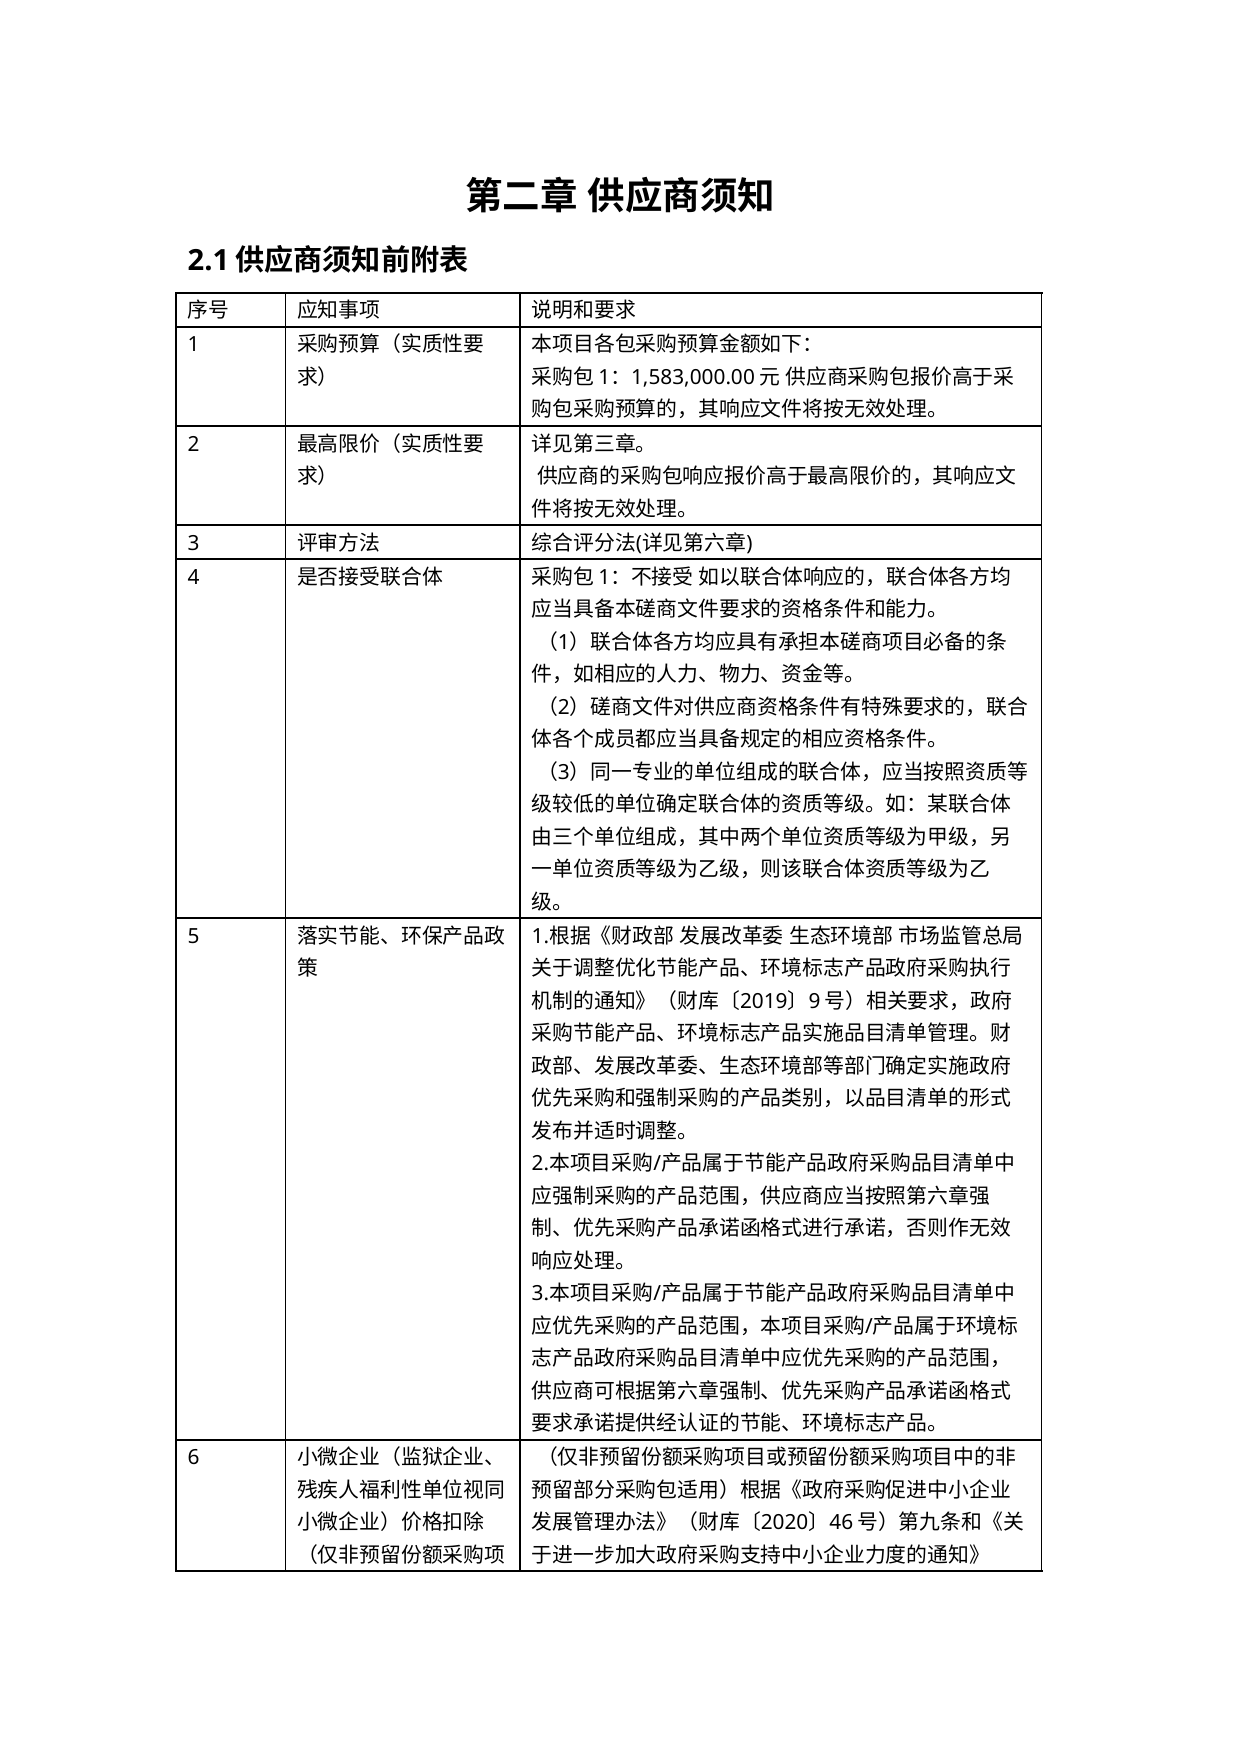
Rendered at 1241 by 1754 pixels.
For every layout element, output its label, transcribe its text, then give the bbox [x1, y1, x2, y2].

table_cell 1 [177, 328, 285, 425]
table_header 应知事项 [286, 294, 519, 326]
table_cell 本项目各包采购预算金额如下： 采购包1：1,583,000.00元 供应商采购包报价高于采购包采购预算的，其响应文件将按无效处理。 [521, 328, 1041, 425]
text 2.1供应商须知前附表 [187, 227, 1053, 292]
table_cell 4 [177, 560, 285, 917]
table_cell 采购包1：不接受 如以联合体响应的，联合体各方均应当具备本磋商文件要求的资格条件和能力。 （1）联合体各方均应具有承担本磋商项目必备的条件，如相应的人力、物力、资金等。 （2）磋商文件对供应商资格条件有特殊要求的，联合体各个成员都应当具备规定的相应资格条件。 （3）同一专业的单位组成的联合体，应当按照资质等级较低的单位确定联合体的资质等级。如：某联合体由三个单位组成，其中两个单位资质等级为甲级，另一单位资质等级为乙级，则该联合体资质等级为乙级。 [521, 560, 1041, 917]
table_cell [286, 1441, 519, 1570]
table_cell 落实节能、环保产品政策 [286, 919, 519, 1439]
table_cell 6 [177, 1441, 285, 1570]
text 第二章 供应商须知 [187, 162, 1053, 227]
table_cell 3 [177, 526, 285, 558]
table_cell 综合评分法(详见第六章) [521, 526, 1041, 558]
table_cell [521, 1441, 1041, 1570]
table_cell 采购预算（实质性要求） [286, 328, 519, 425]
table_header 序号 [177, 294, 285, 326]
table_header 说明和要求 [521, 294, 1041, 326]
table_cell 1.根据《财政部 发展改革委 生态环境部 市场监管总局关于调整优化节能产品、环境标志产品政府采购执行机制的通知》（财库〔2019〕9号）相关要求，政府采购节能产品、环境标志产品实施品目清单管理。财政部、发展改革委、生态环境部等部门确定实施政府优先采购和强制采购的产品类别，以品目清单的形式发布并适时调整。 2.本项目采购/产品属于节能产品政府采购品目清单中应强制采购的产品范围，供应商应当按照第六章强制、优先采购产品承诺函格式进行承诺，否则作无效响应处理。 3.本项目采购/产品属于节能产品政府采购品目清单中应优先采购的产品范围，本项目采购/产品属于环境标志产品政府采购品目清单中应优先采购的产品范围，供应商可根据第六章强制、优先采购产品承诺函格式要求承诺提供经认证的节能、环境标志产品。 [521, 919, 1041, 1439]
table_cell 详见第三章。 供应商的采购包响应报价高于最高限价的，其响应文件将按无效处理。 [521, 427, 1041, 524]
table_cell 评审方法 [286, 526, 519, 558]
table_cell 2 [177, 427, 285, 524]
table_cell 最高限价（实质性要求） [286, 427, 519, 524]
table_cell 5 [177, 919, 285, 1439]
table_cell 是否接受联合体 [286, 560, 519, 917]
